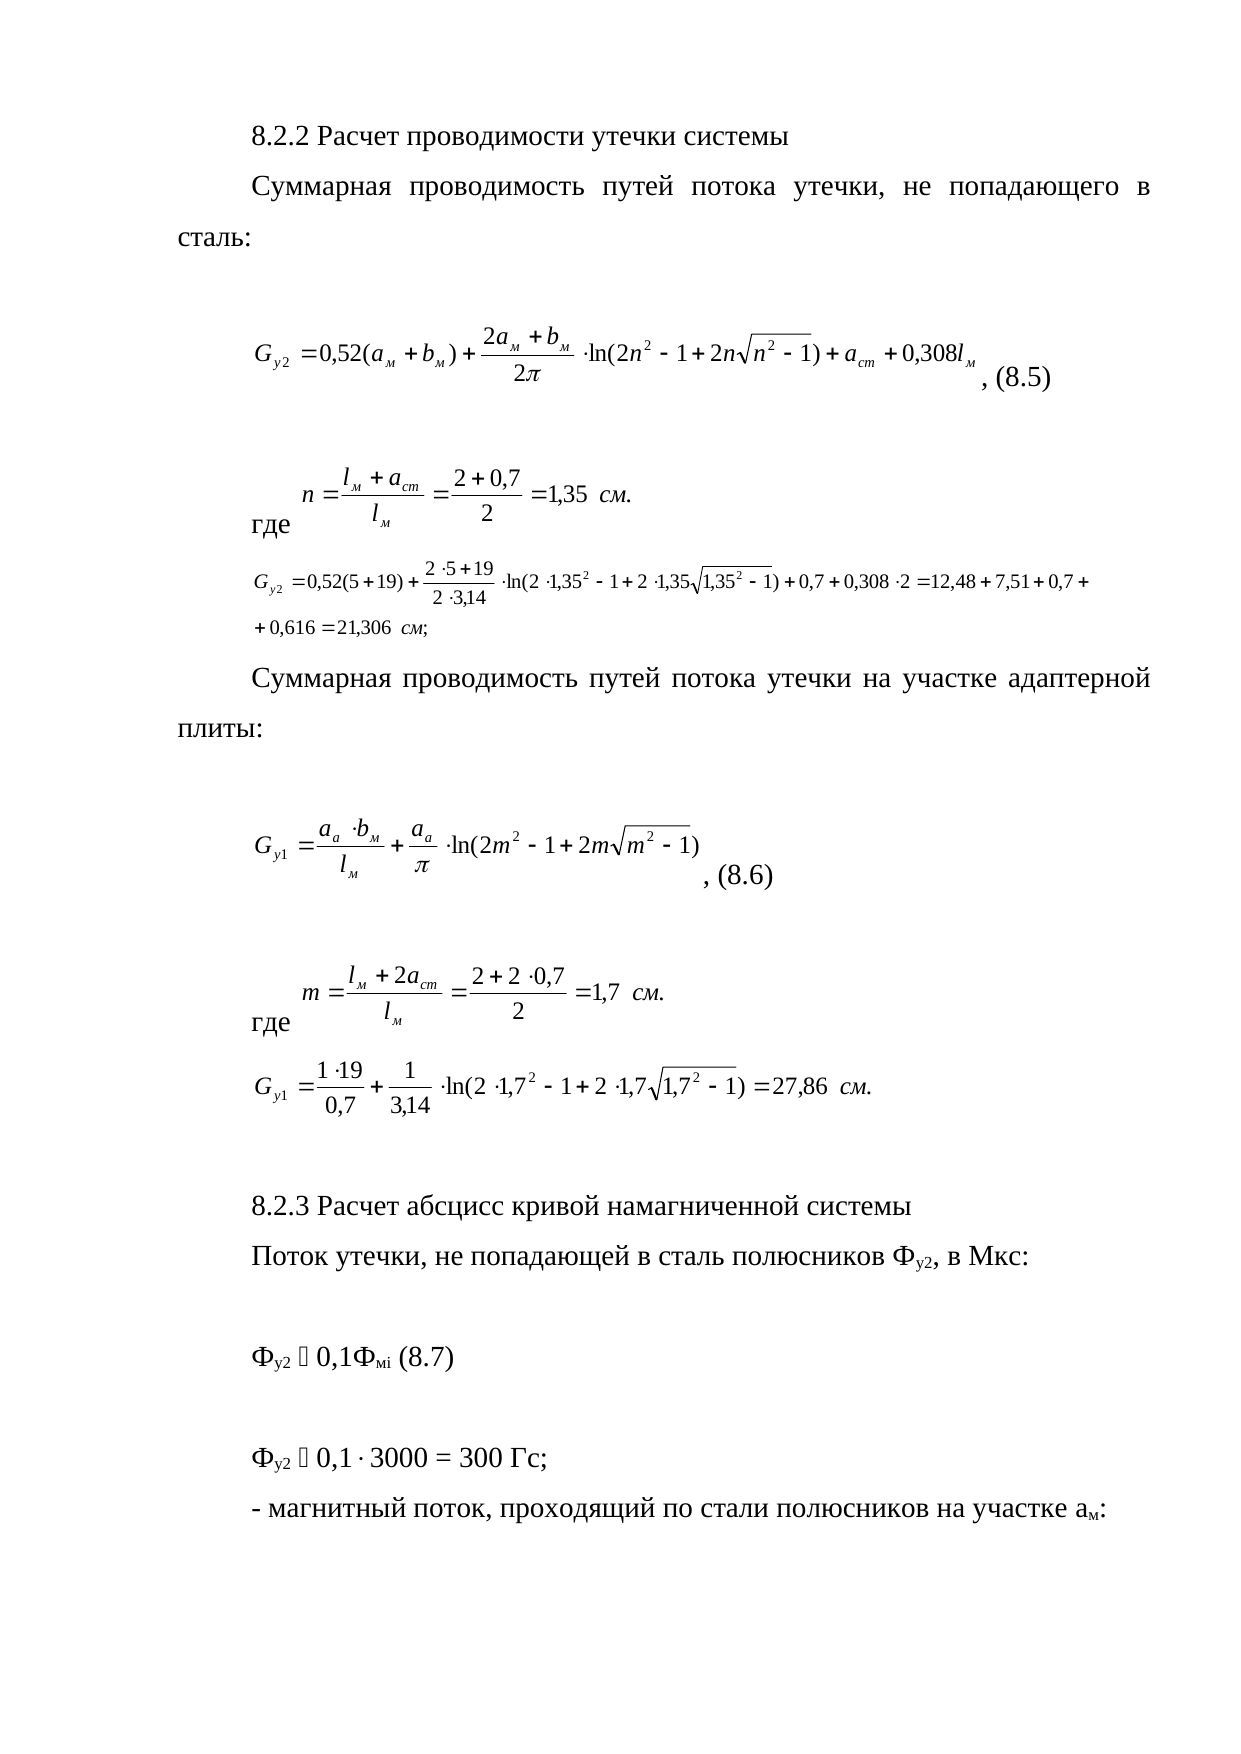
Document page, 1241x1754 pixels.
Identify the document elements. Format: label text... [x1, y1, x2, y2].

text , (8.5) [177, 319, 1152, 393]
text 8.2.2 Расчет проводимости утечки системы [177, 118, 1152, 152]
text Фу2 0,1Фмi (8.7) [177, 1339, 1152, 1373]
text Суммарная проводимость путей потока утечки, не попадающего в сталь: [177, 168, 1152, 252]
text - магнитный поток, проходящий по стали полюсников на участке aм: [177, 1490, 1152, 1524]
text Суммарная проводимость путей потока утечки на участке адаптерной плиты: [177, 660, 1152, 744]
text , (8.6) [177, 811, 1152, 891]
text Поток утечки, не попадающей в сталь полюсников Фу2, в Мкс: [177, 1238, 1152, 1272]
text где [177, 460, 1152, 540]
text 8.2.3 Расчет абсцисс кривой намагниченной системы [177, 1188, 1152, 1222]
text Фу2 0,13000 = 300 Гс; [177, 1440, 1152, 1473]
text где [177, 958, 1152, 1038]
